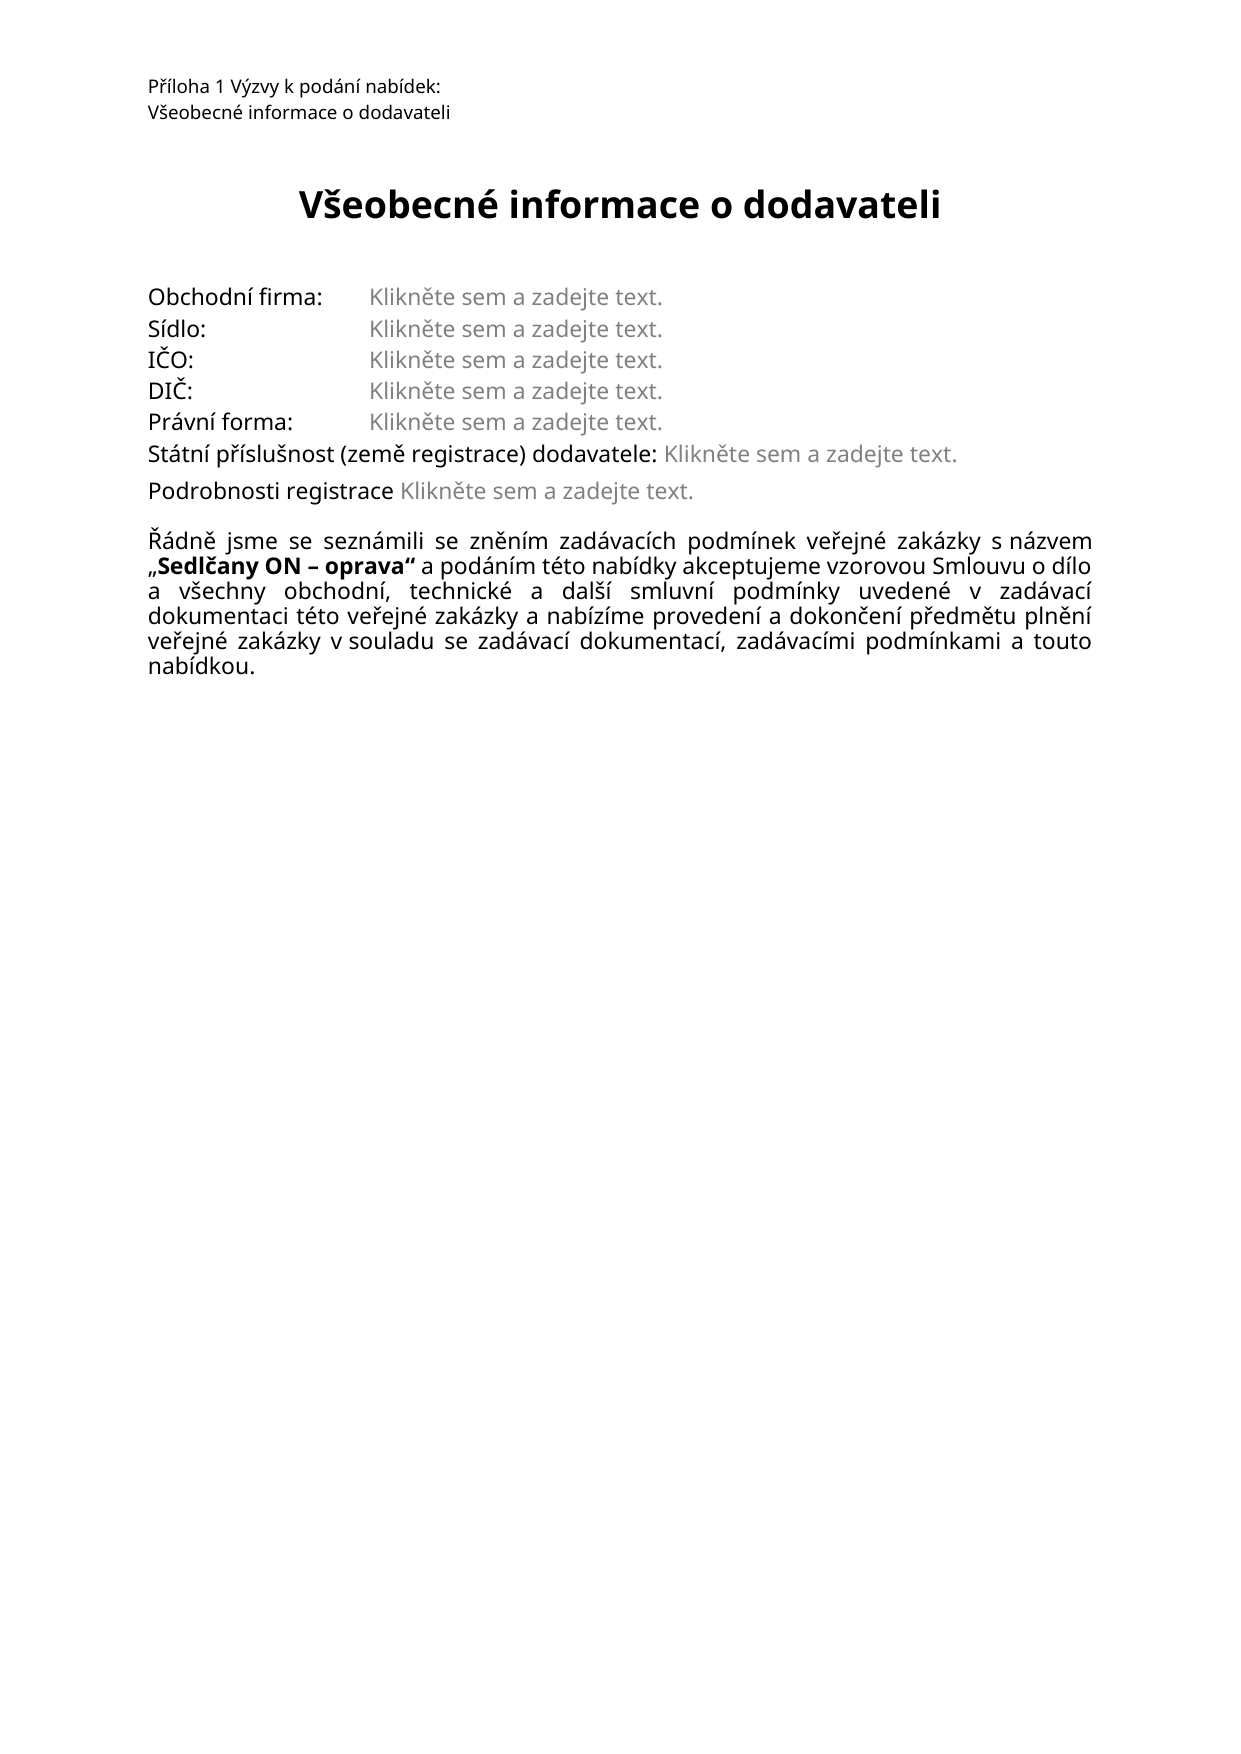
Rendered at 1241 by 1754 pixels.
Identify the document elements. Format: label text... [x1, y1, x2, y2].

text Obchodní firma: [148, 286, 1093, 311]
text Právní forma: [148, 411, 1093, 436]
text Sídlo: [148, 317, 1093, 342]
text DIČ: [148, 379, 1093, 404]
text IČO: [148, 348, 1093, 373]
title Všeobecné informace o dodavateli [148, 178, 1093, 229]
text Podrobnosti registrace [148, 479, 1093, 504]
text Státní příslušnost (země registrace) dodavatele: [148, 442, 1093, 467]
text Řádně jsme se seznámili se zněním zadávacích podmínek veřejné zakázky s názvem „Sedlčany ON – oprava“ a podáním této nabídky akceptujeme vzorovou Smlouvu o dílo a všechny obchodní, technické a další smluvní podmínky uvedené v zadávací dokumentaci této veřejné zakázky a nabízíme provedení a dokončení předmětu plnění veřejné zakázky v souladu se zadávací dokumentací, zadávacími podmínkami a touto nabídkou. [148, 529, 1093, 679]
